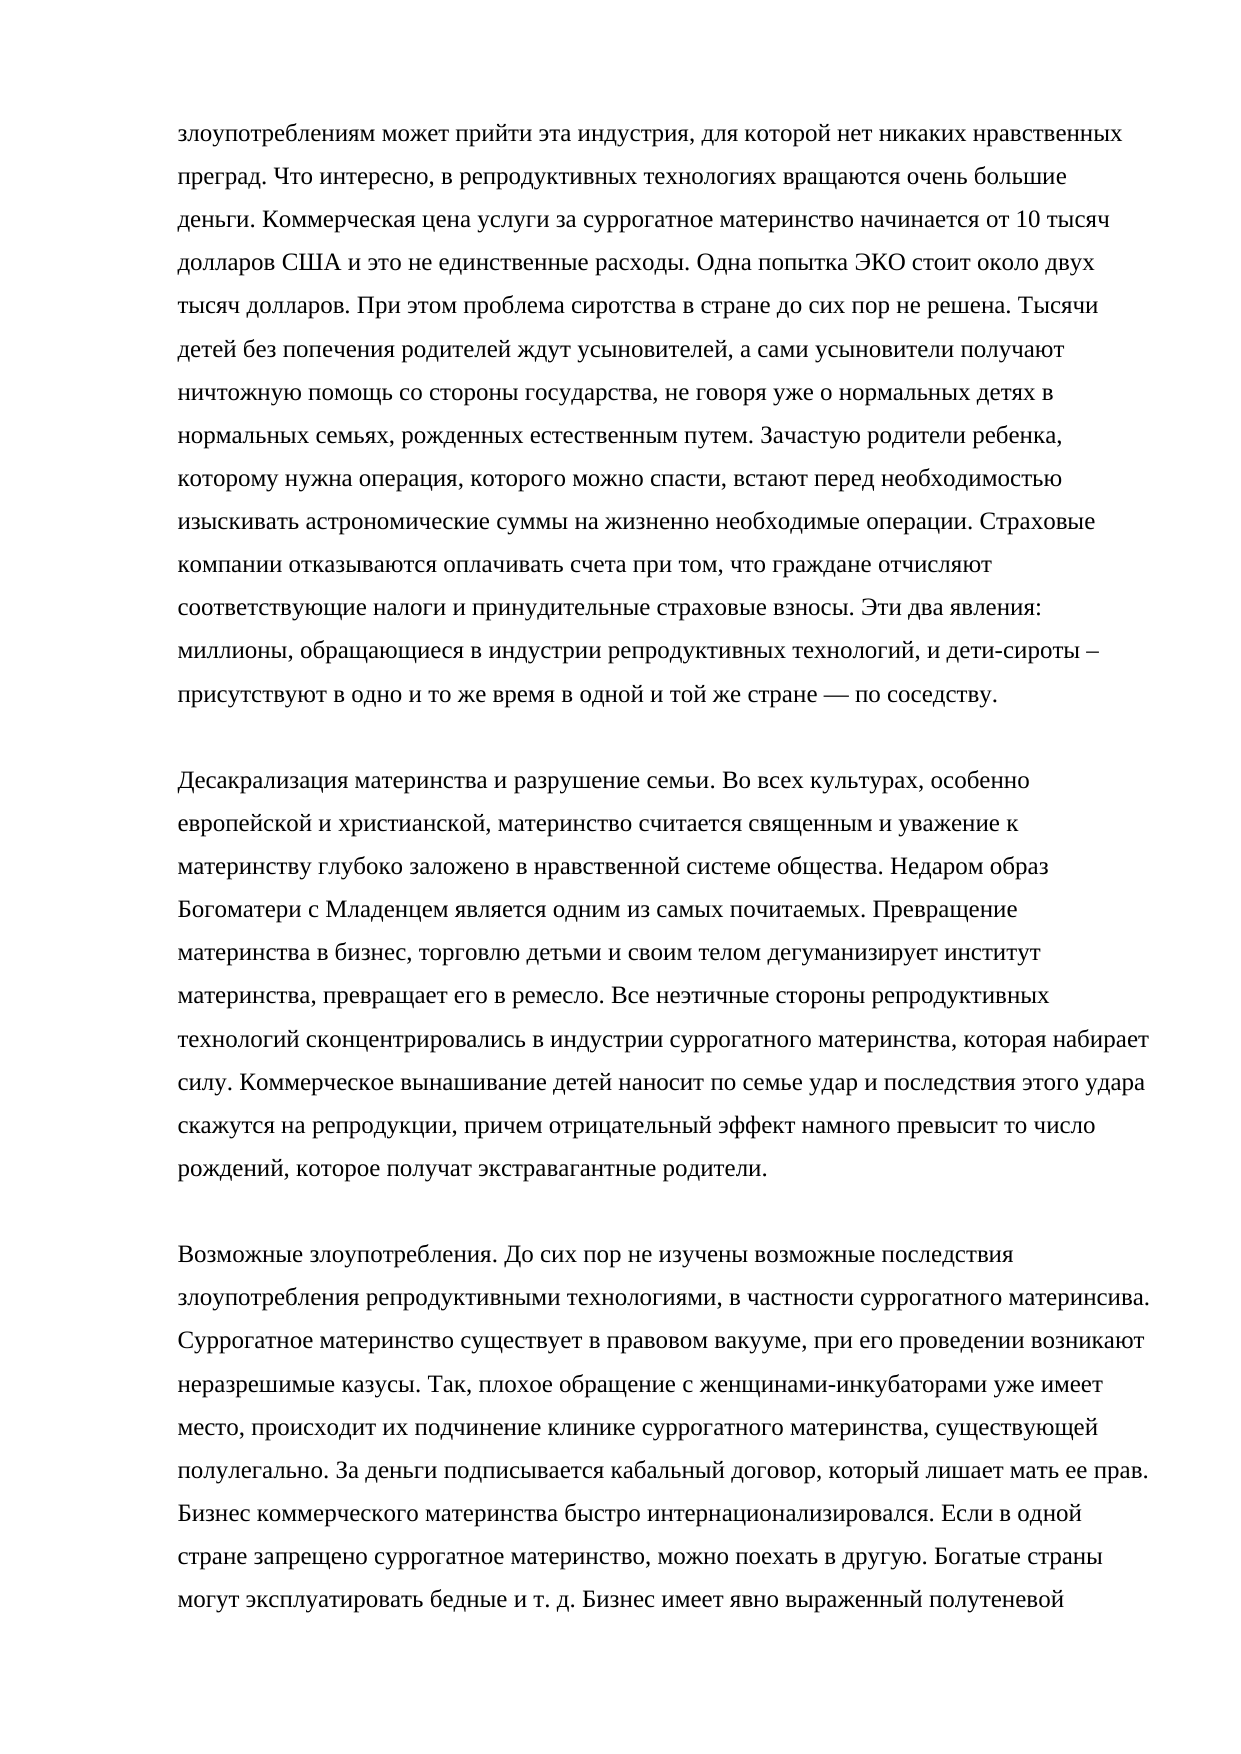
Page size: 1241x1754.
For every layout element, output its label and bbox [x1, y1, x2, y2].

text [177, 118, 1152, 1613]
